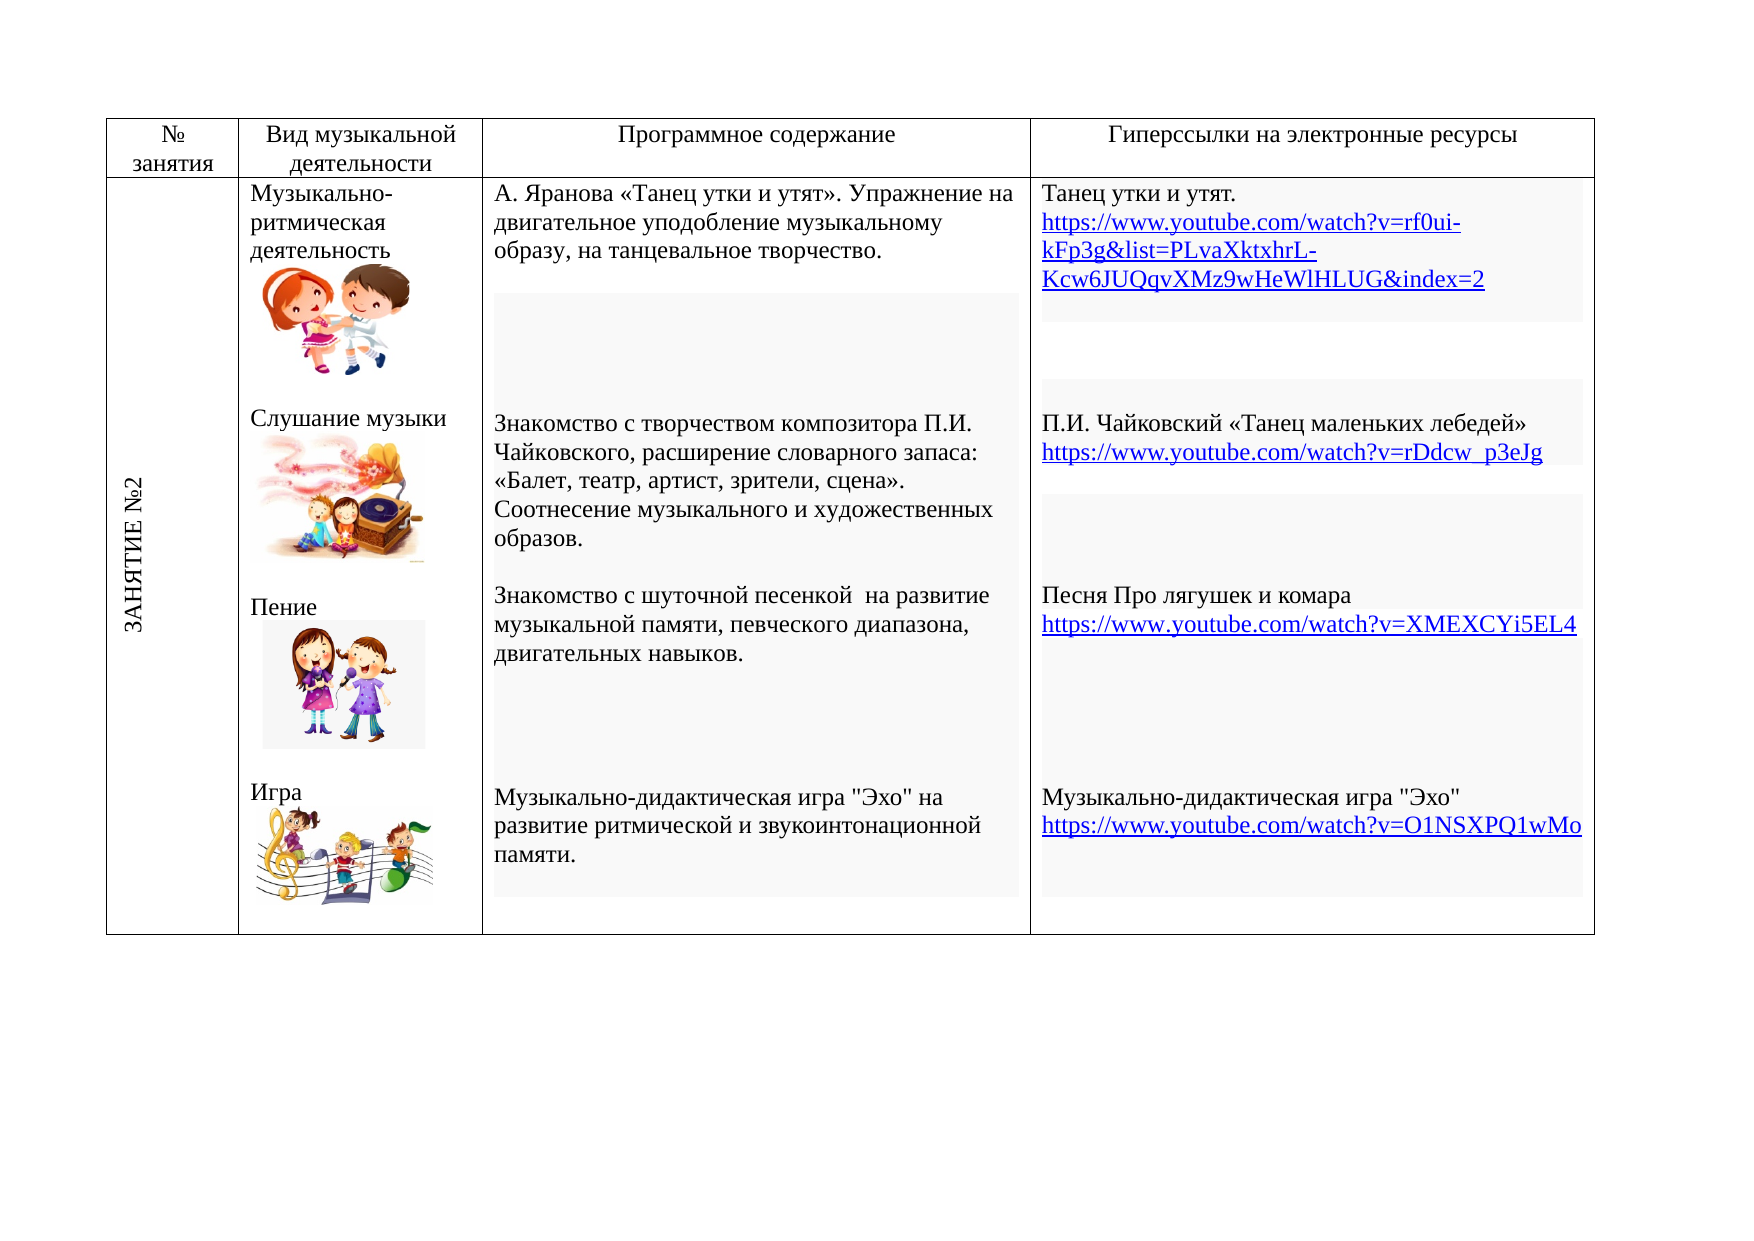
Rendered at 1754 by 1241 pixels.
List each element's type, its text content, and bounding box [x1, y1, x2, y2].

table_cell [239, 178, 482, 934]
table_header Гиперссылки на электронные ресурсы [1031, 119, 1594, 177]
table_header Вид музыкальной деятельности [239, 119, 482, 177]
table_header Программное содержание [483, 119, 1030, 177]
picture [262, 620, 426, 749]
table_cell ЗАНЯТИЕ №2 [107, 178, 238, 934]
picture [256, 806, 433, 905]
table_cell А. Яранова «Танец утки и утят». Упражнение на двигательное уподобление музыкальному образу, на танцевальное творчество. Знакомство с творчеством композитора П.И. Чайковского, расширение словарного запаса: «Балет, театр, артист, зрители, сцена». Соотнесение музыкального и художественных образов. Знакомство с шуточной песенкой на развитие музыкальной памяти, певческого диапазона, двигательных навыков. Музыкально-дидактическая игра "Эхо" на развитие ритмической и звукоинтонационной памяти. [483, 178, 1030, 934]
table_cell Танец утки и утят. https://www.youtube.com/watch?v=rf0ui-kFp3g&list=PLvaXktxhrL-Kcw6JUQqvXMz9wHeWlHLUG&index=2 П.И. Чайковский «Танец маленьких лебедей» https://www.youtube.com/watch?v=rDdcw_p3eJg Песня Про лягушек и комара https://www.youtube.com/watch?v=XMEXCYi5EL4 Музыкально-дидактическая игра "Эхо" https://www.youtube.com/watch?v=O1NSXPQ1wMo [1031, 178, 1594, 934]
picture [250, 431, 426, 563]
table_header № занятия [107, 119, 238, 177]
picture [262, 264, 410, 375]
